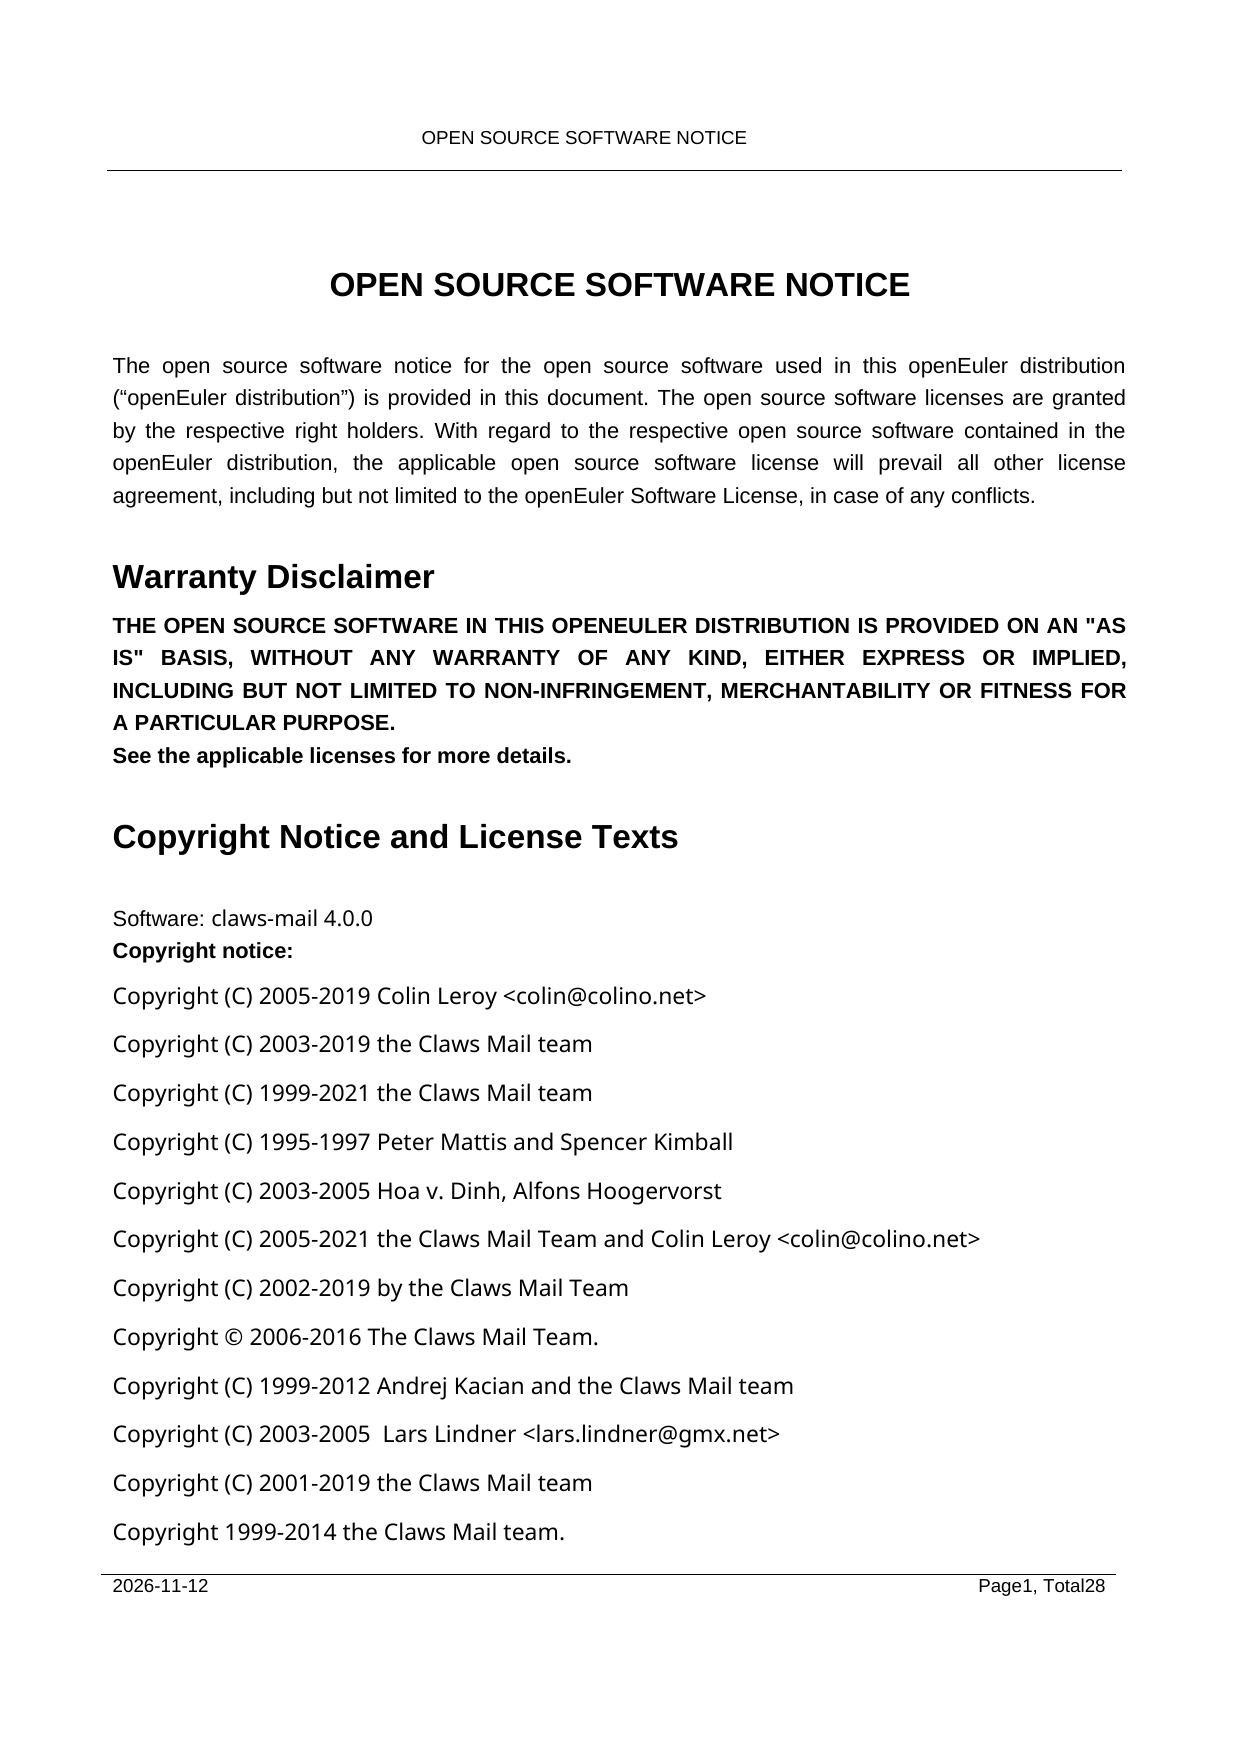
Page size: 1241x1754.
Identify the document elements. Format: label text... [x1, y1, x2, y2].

text Copyright Notice and License Texts [112, 804, 1128, 869]
text Software: claws-mail 4.0.0 [112, 901, 1128, 934]
text OPEN SOURCE SOFTWARE NOTICE [112, 251, 1128, 316]
text THE OPEN SOURCE SOFTWARE IN THIS OPENEULER DISTRIBUTION IS PROVIDED ON AN "AS IS" BASIS, WITHOUT ANY WARRANTY OF ANY KIND, EITHER EXPRESS OR IMPLIED, INCLUDING BUT NOT LIMITED TO NON-INFRINGEMENT, MERCHANTABILITY OR FITNESS FOR A PARTICULAR PURPOSE. See the applicable licenses for more details. [112, 609, 1128, 771]
text Copyright notice: [112, 934, 1128, 966]
text The open source software notice for the open source software used in this openEuler distribution (“openEuler distribution”) is provided in this document. The open source software licenses are granted by the respective right holders. With regard to the respective open source software contained in the openEuler distribution, the applicable open source software license will prevail all other license agreement, including but not limited to the openEuler Software License, in case of any conflicts. [112, 349, 1128, 511]
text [112, 979, 1128, 1548]
text Warranty Disclaimer [112, 544, 1128, 609]
